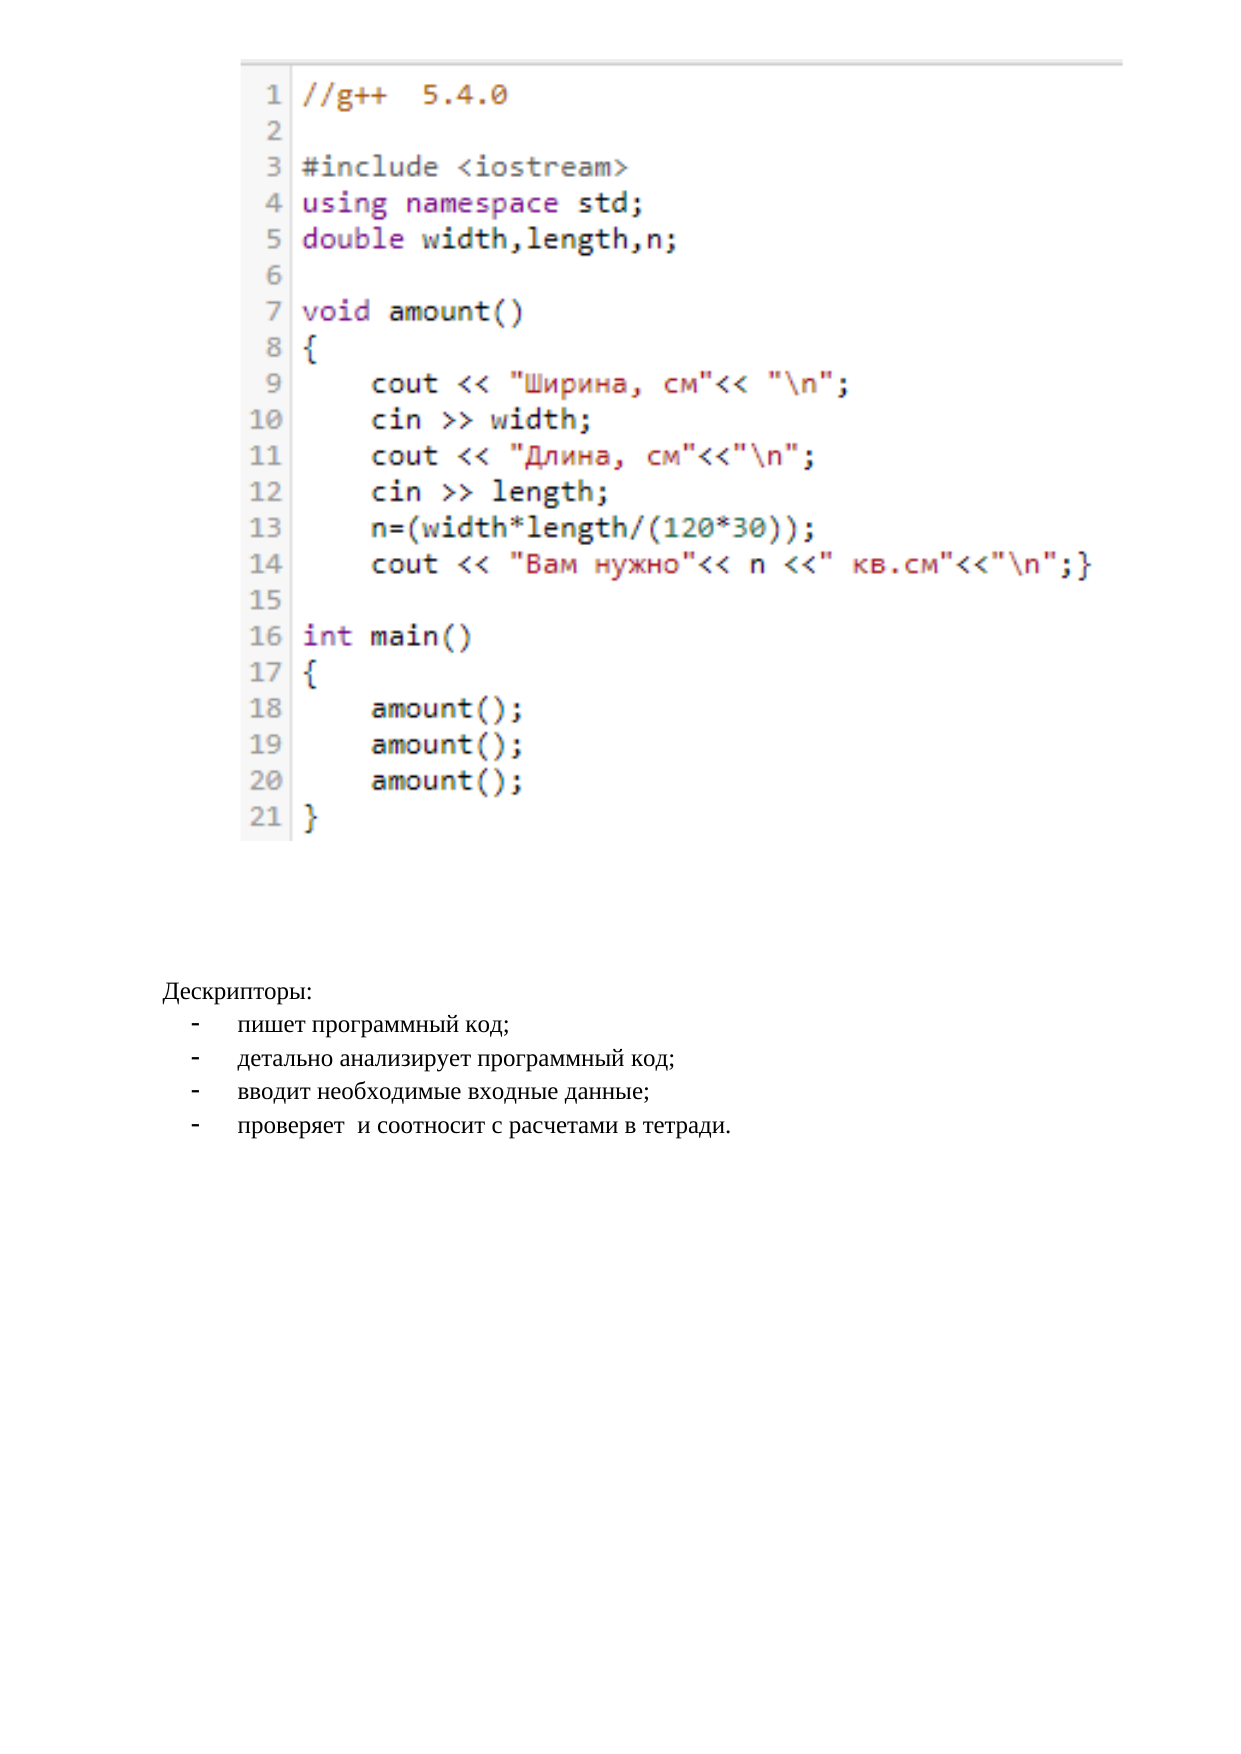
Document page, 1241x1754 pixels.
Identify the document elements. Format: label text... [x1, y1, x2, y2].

list пишет программный код; [200, 1005, 1167, 1038]
list вводит необходимые входные данные; [200, 1072, 1167, 1106]
picture [240, 59, 1123, 841]
list детально анализирует программный код; [200, 1038, 1167, 1072]
list проверяет и соотносит с расчетами в тетради. [200, 1106, 1167, 1139]
text Дескрипторы: [162, 976, 1167, 1005]
